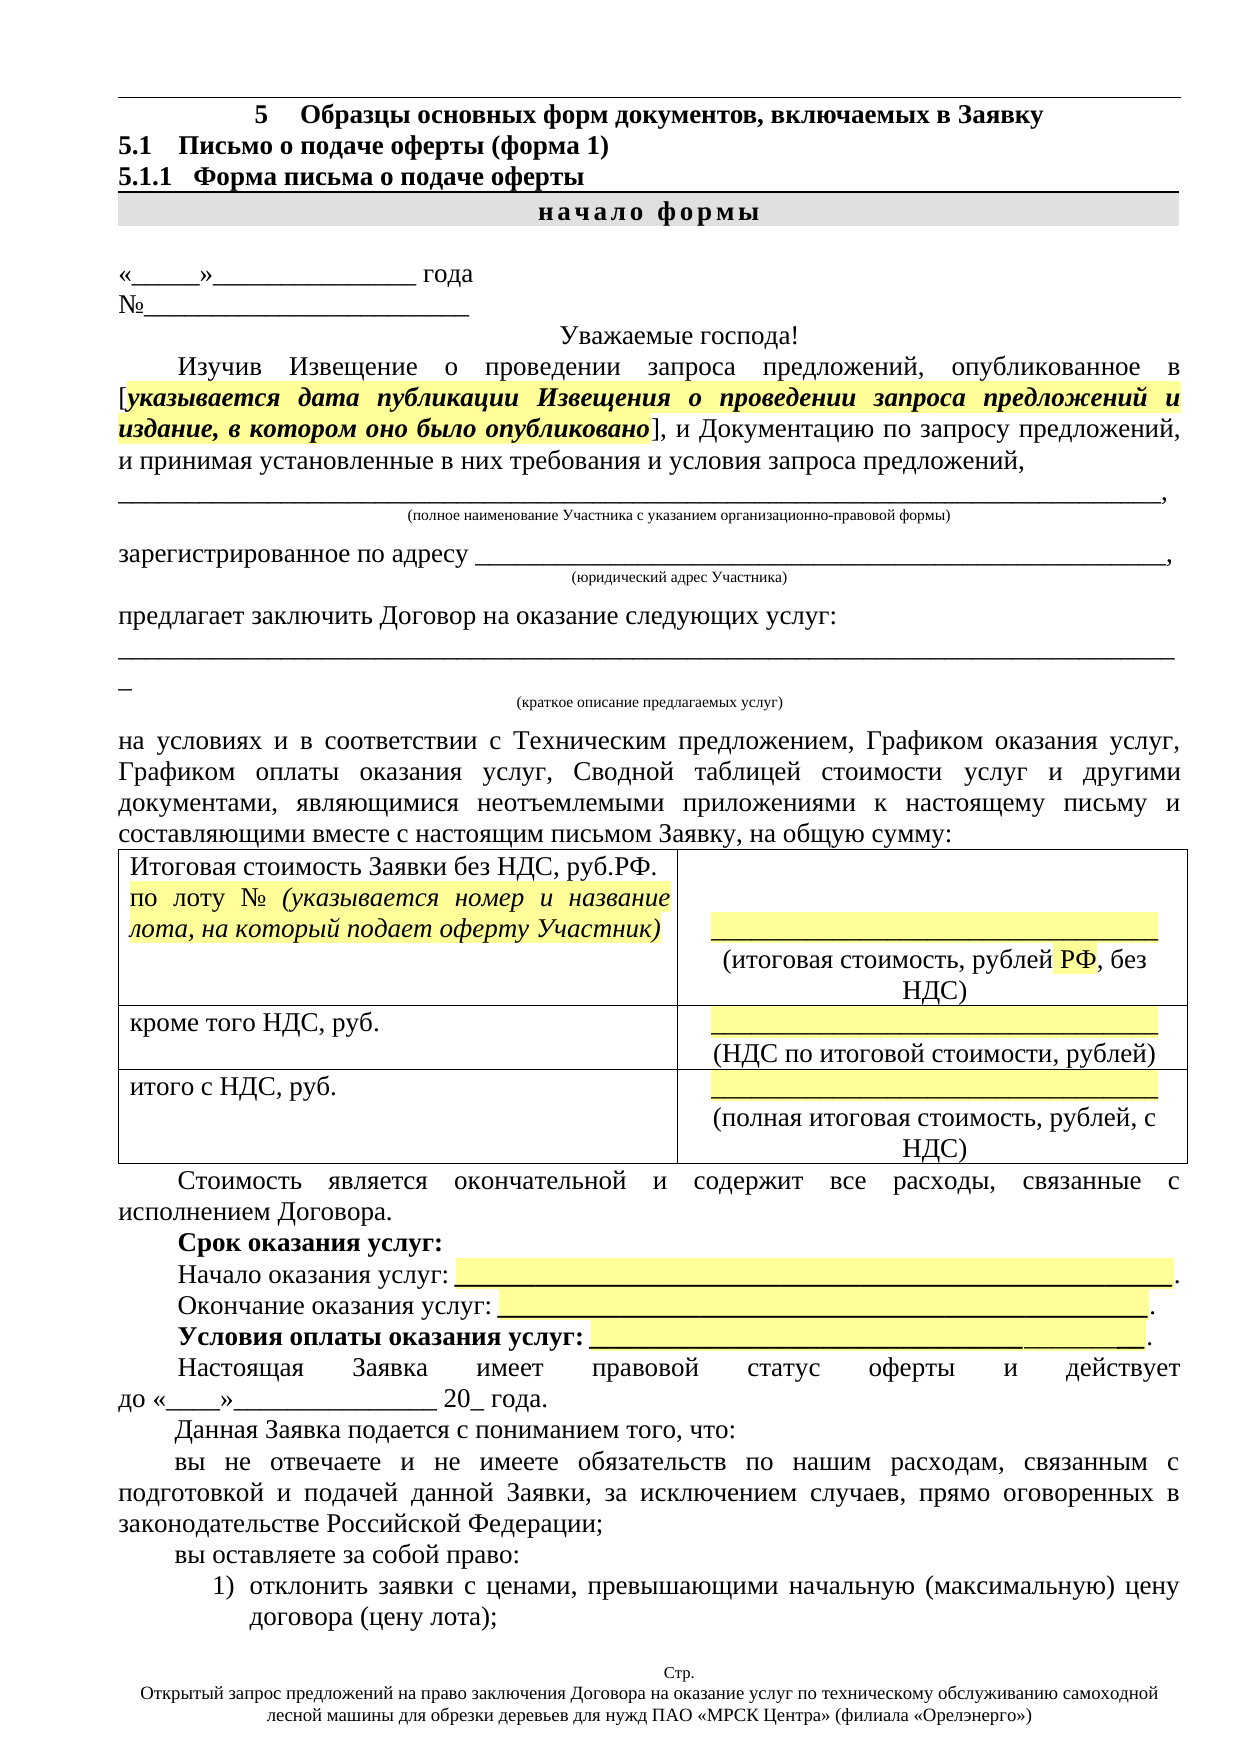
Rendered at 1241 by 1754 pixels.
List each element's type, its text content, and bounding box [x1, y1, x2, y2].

table_cell _________________________________ (полная итоговая стоимость, рублей, с НДС) [678, 1070, 1187, 1163]
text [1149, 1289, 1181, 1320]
text Срок оказания услуг: [118, 1227, 1181, 1258]
text Условия оплаты оказания услуг: _________________________________________. [118, 1320, 591, 1351]
subtitle Образцы основных форм документов, включаемых в Заявку [117, 98, 1181, 129]
text вы оставляете за собой право: [118, 1538, 1181, 1569]
text Данная Заявка подается с пониманием того, что: [118, 1413, 1181, 1444]
text _______________________________________________________________________________ [118, 631, 1181, 693]
text (полное наименование Участника с указанием организационно-правовой формы) [118, 506, 1181, 537]
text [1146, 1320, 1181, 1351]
text зарегистрированное по адресу ___________________________________________________, [118, 537, 1181, 568]
text (юридический адрес Участника) [118, 568, 1181, 599]
subtitle Письмо о подаче оферты (форма 1) [118, 129, 1181, 160]
text Изучив Извещение о проведении запроса предложений, опубликованное в [указывается дата публикации Извещения о проведении запроса предложений и издание, в котором оно было опубликовано], и Документацию по запросу предложений, и принимая установленные в них требования и условия запроса предложений, [118, 413, 1181, 475]
text Стоимость является окончательной и содержит все расходы, связанные с исполнением Договора. [118, 1164, 1181, 1227]
table_header _________________________________ (итоговая стоимость, рублей РФ, без НДС) [678, 850, 1187, 1005]
text начало формы [118, 193, 1179, 226]
text «_____»_______________ года [118, 257, 635, 288]
text Окончание оказания услуг: ________________________________________________. [118, 1289, 499, 1320]
subtitle Форма письма о подаче оферты [118, 160, 1181, 191]
list отклонить заявки с ценами, превышающими начальную (максимальную) цену договора (цену лота); [212, 1569, 1181, 1631]
text Начало оказания услуг: _____________________________________________________. [118, 1258, 456, 1289]
text вы не отвечаете и не имеете обязательств по нашим расходам, связанным с подготовкой и подачей данной Заявки, за исключением случаев, прямо оговоренных в законодательстве Российской Федерации; [118, 1444, 1181, 1538]
table_cell итого с НДС, руб. [119, 1070, 677, 1163]
text _____________________________________________________________________________, [118, 475, 1181, 506]
table_cell кроме того НДС, руб. [119, 1006, 677, 1069]
text предлагает заключить Договор на оказание следующих услуг: [118, 599, 1181, 631]
text Настоящая Заявка имеет правовой статус оферты и действует до «____»_______________ 20_ года. [118, 1351, 1181, 1413]
text Уважаемые господа! [118, 319, 1181, 350]
text №________________________ [118, 288, 635, 319]
text Изучив Извещение о проведении запроса предложений, опубликованное в [указывается дата публикации Извещения о проведении запроса предложений и издание, в котором оно было опубликовано], и Документацию по запросу предложений, и принимая установленные в них требования и условия запроса предложений, [118, 350, 1181, 413]
text на условиях и в соответствии с Техническим предложением, Графиком оказания услуг, Графиком оплаты оказания услуг, Сводной таблицей стоимости услуг и другими документами, являющимися неотъемлемыми приложениями к настоящему письму и составляющими вместе с настоящим письмом Заявку, на общую сумму: [118, 724, 1181, 849]
table_header Итоговая стоимость Заявки без НДС, руб.РФ. по лоту № (указывается номер и название лота, на который подает оферту Участник) [119, 850, 677, 1005]
table_cell _________________________________ (НДС по итоговой стоимости, рублей) [678, 1006, 1187, 1069]
text (краткое описание предлагаемых услуг) [118, 693, 1181, 724]
